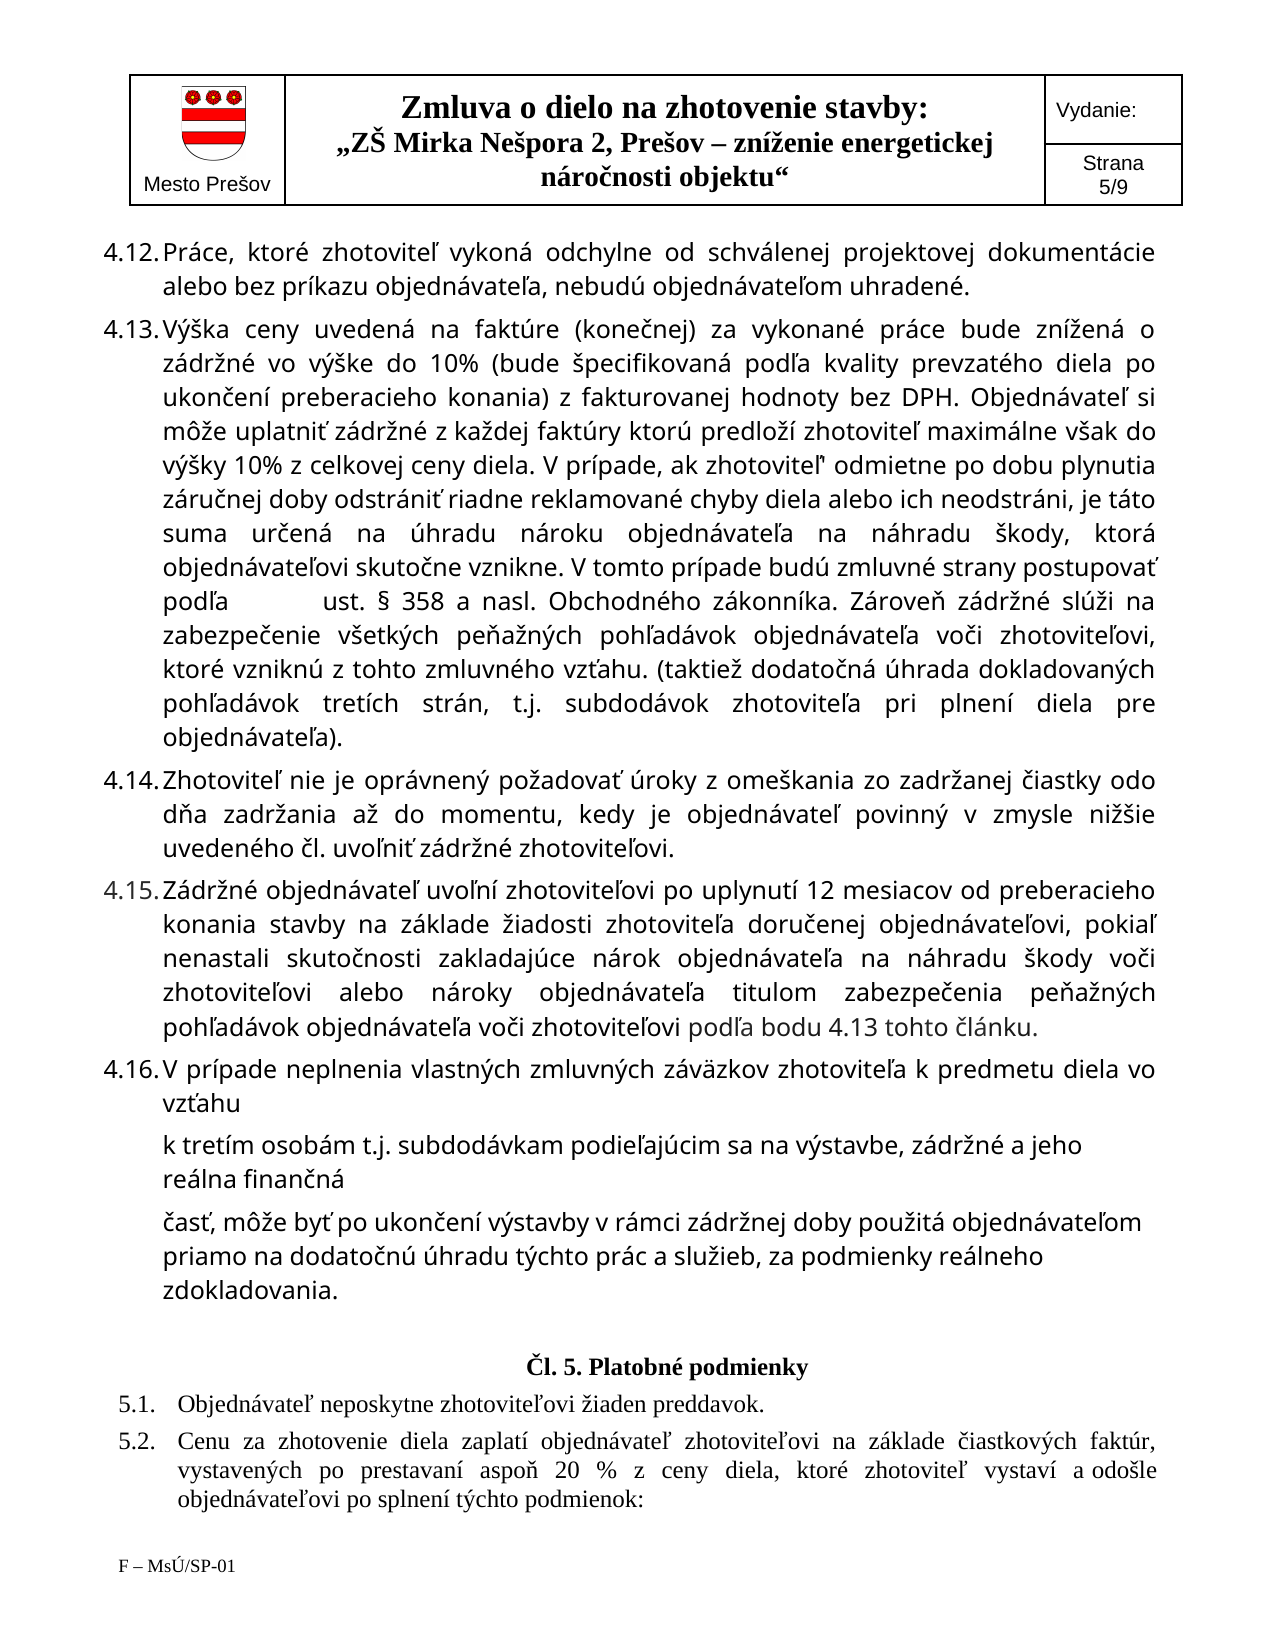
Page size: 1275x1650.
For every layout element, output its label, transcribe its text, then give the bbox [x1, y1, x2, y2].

text Čl. 5. Platobné podmienky [177, 1352, 1157, 1381]
text časť, môže byť po ukončení výstavby v rámci zádržnej doby použitá objednávateľom priamo na dodatočnú úhradu týchto prác a služieb, za podmienky reálneho zdokladovania. [162, 1204, 1157, 1307]
list V prípade neplnenia vlastných zmluvných záväzkov zhotoviteľa k predmetu diela vo vzťahu [103, 1052, 1157, 1120]
list Zhotoviteľ nie je oprávnený požadovať úroky z omeškania zo zadržanej čiastky odo dňa zadržania až do momentu, kedy je objednávateľ povinný v zmysle nižšie uvedeného čl. uvoľniť zádržné zhotoviteľovi. [103, 762, 1157, 864]
list Práce, ktoré zhotoviteľ vykoná odchylne od schválenej projektovej dokumentácie alebo bez príkazu objednávateľa, nebudú objednávateľom uhradené. [103, 235, 1157, 303]
list Výška ceny uvedená na faktúre (konečnej) za vykonané práce bude znížená o zádržné vo výške do 10% (bude špecifikovaná podľa kvality prevzatého diela po ukončení preberacieho konania) z fakturovanej hodnoty bez DPH. Objednávateľ si môže uplatniť zádržné z každej faktúry ktorú predloží zhotoviteľ maximálne však do výšky 10% z celkovej ceny diela. V prípade, ak zhotoviteľ' odmietne po dobu plynutia záručnej doby odstrániť riadne reklamované chyby diela alebo ich neodstráni, je táto suma určená na úhradu nároku objednávateľa na náhradu škody, ktorá objednávateľovi skutočne vznikne. V tomto prípade budú zmluvné strany postupovať podľa ust. § 358 a nasl. Obchodného zákonníka. Zároveň zádržné slúži na zabezpečenie všetkých peňažných pohľadávok objednávateľa voči zhotoviteľovi, ktoré vzniknú z tohto zmluvného vzťahu. (taktiež dodatočná úhrada dokladovaných pohľadávok tretích strán, t.j. subdodávok zhotoviteľa pri plnení diela pre objednávateľa). [103, 311, 1157, 754]
text k tretím osobám t.j. subdodávkam podieľajúcim sa na výstavbe, zádržné a jeho reálna finančná [162, 1128, 1157, 1196]
text 5.1. Objednávateľ neposkytne zhotoviteľovi žiaden preddavok. [118, 1389, 1157, 1418]
picture [181, 86, 246, 161]
text 5.2. Cenu za zhotovenie diela zaplatí objednávateľ zhotoviteľovi na základe čiastkových faktúr, vystavených po prestavaní aspoň 20 % z ceny diela, ktoré zhotoviteľ vystaví a odošle objednávateľovi po splnení týchto podmienok: [118, 1426, 1157, 1512]
list Zádržné objednávateľ uvoľní zhotoviteľovi po uplynutí 12 mesiacov od preberacieho konania stavby na základe žiadosti zhotoviteľa doručenej objednávateľovi, pokiaľ nenastali skutočnosti zakladajúce nárok objednávateľa na náhradu škody voči zhotoviteľovi alebo nároky objednávateľa titulom zabezpečenia peňažných pohľadávok objednávateľa voči zhotoviteľovi podľa bodu 4.13 tohto článku. [103, 873, 1157, 1043]
